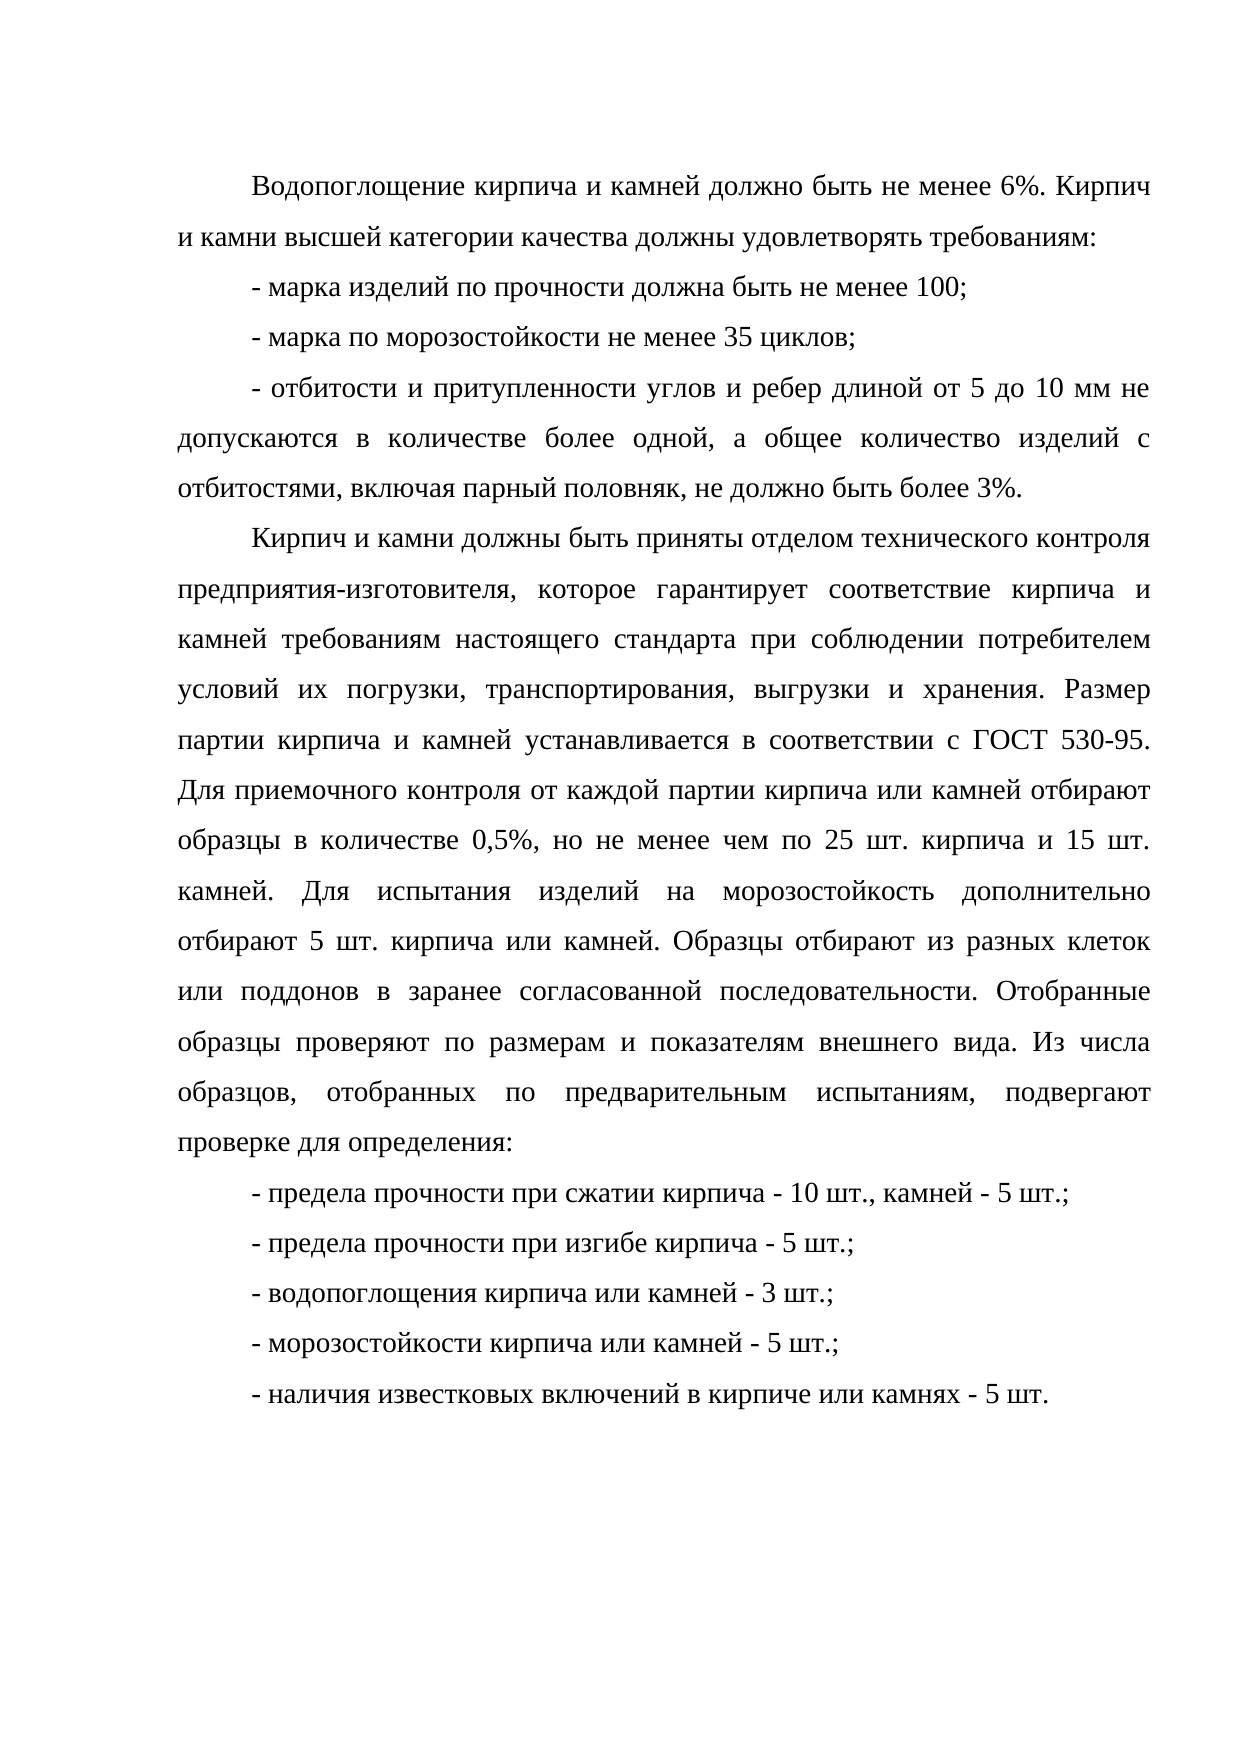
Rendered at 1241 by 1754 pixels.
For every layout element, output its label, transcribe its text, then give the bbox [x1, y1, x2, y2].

text - отбитости и притупленности углов и ребер длиной от 5 до 10 мм не допускаются в количестве более одной, а общее количество изделий с отбитостями, включая парный половняк, не должно быть более 3%. [177, 370, 1152, 504]
text - предела прочности при изгибе кирпича - 5 шт.; [177, 1225, 1152, 1258]
text Кирпич и камни должны быть приняты отделом технического контроля предприятия-изготовителя, которое гарантирует соответствие кирпича и камней требованиям настоящего стандарта при соблюдении потребителем условий их погрузки, транспортирования, выгрузки и хранения. Размер партии кирпича и камней устанавливается в соответствии с ГОСТ 530-95. Для приемочного контроля от каждой партии кирпича или камней отбирают образцы в количестве 0,5%, но не менее чем по 25 шт. кирпича и 15 шт. камней. Для испытания изделий на морозостойкость дополнительно отбирают 5 шт. кирпича или камней. Образцы отбирают из разных клеток или поддонов в заранее согласованной последовательности. Отобранные образцы проверяют по размерам и показателям внешнего вида. Из числа образцов, отобранных по предварительным испытаниям, подвергают проверке для определения: [177, 521, 1152, 1158]
text - предела прочности при сжатии кирпича - 10 шт., камней - 5 шт.; [177, 1175, 1152, 1208]
text - марка изделий по прочности должна быть не менее 100; [177, 269, 1152, 303]
text - водопоглощения кирпича или камней - 3 шт.; [177, 1275, 1152, 1309]
text Водопоглощение кирпича и камней должно быть не менее 6%. Кирпич и камни высшей категории качества должны удовлетворять требованиям: [177, 168, 1152, 252]
text - марка по морозостойкости не менее 35 циклов; [177, 319, 1152, 353]
text - наличия известковых включений в кирпиче или камнях - 5 шт. [177, 1376, 1152, 1409]
text - морозостойкости кирпича или камней - 5 шт.; [177, 1326, 1152, 1359]
